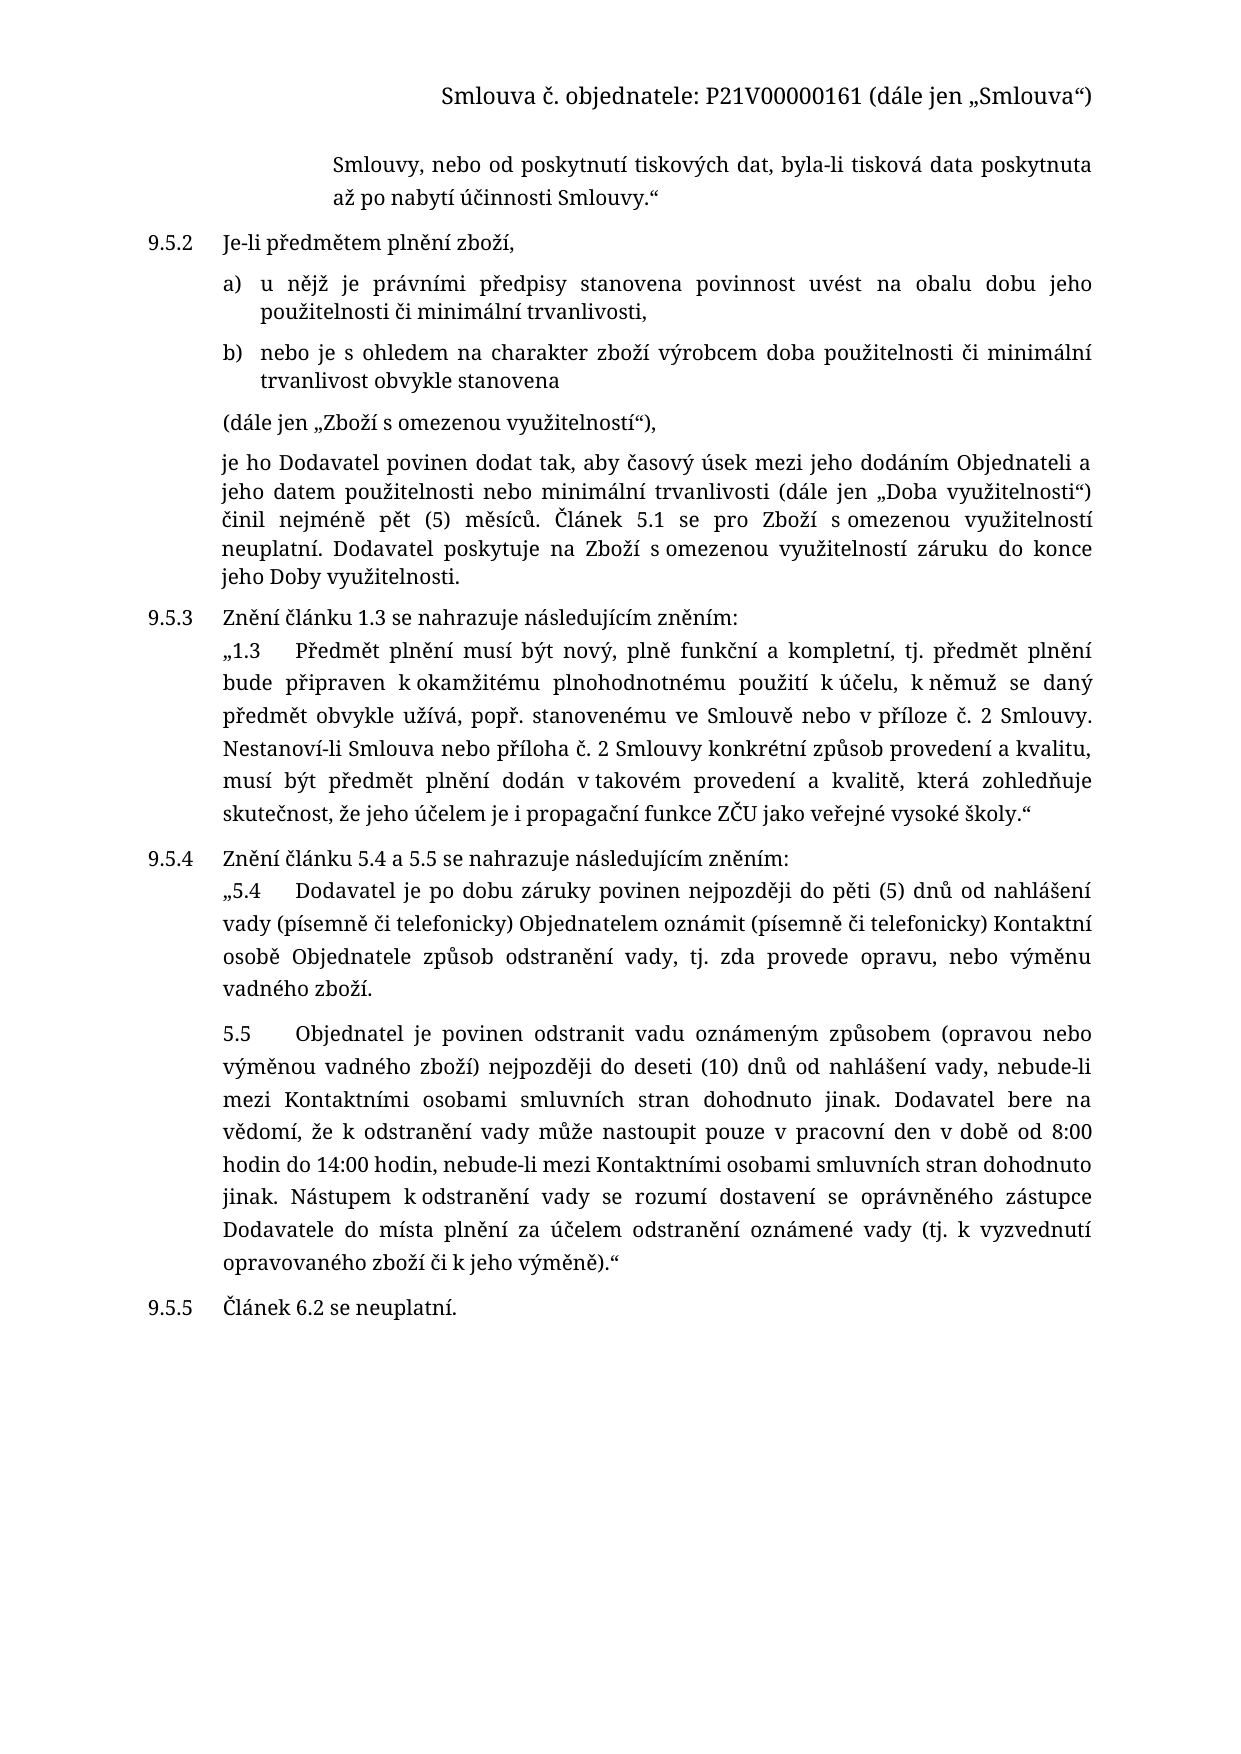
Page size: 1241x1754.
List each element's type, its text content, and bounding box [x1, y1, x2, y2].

list u nějž je právními předpisy stanovena povinnost uvést na obalu dobu jeho použitelnosti či minimální trvanlivosti, [223, 269, 1093, 326]
text je ho Dodavatel povinen dodat tak, aby časový úsek mezi jeho dodáním Objednateli a jeho datem použitelnosti nebo minimální trvanlivosti (dále jen „Doba využitelnosti“) činil nejméně pět (5) měsíců. Článek 5.1 se pro Zboží s omezenou využitelností neuplatní. Dodavatel poskytuje na Zboží s omezenou využitelností záruku do konce jeho Doby využitelnosti. [221, 448, 1093, 591]
list Znění článku 5.4 a 5.5 se nahrazuje následujícím zněním: [148, 844, 1093, 872]
list nebo je s ohledem na charakter zboží výrobcem doba použitelnosti či minimální trvanlivost obvykle stanovena [223, 338, 1093, 395]
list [295, 150, 1093, 211]
list 5.5 Objednatel je povinen odstranit vadu oznámeným způsobem (opravou nebo výměnou vadného zboží) nejpozději do deseti (10) dnů od nahlášení vady, nebude-li mezi Kontaktními osobami smluvních stran dohodnuto jinak. Dodavatel bere na vědomí, že k odstranění vady může nastoupit pouze v pracovní den v době od 8:00 hodin do 14:00 hodin, nebude-li mezi Kontaktními osobami smluvních stran dohodnuto jinak. Nástupem k odstranění vady se rozumí dostavení se oprávněného zástupce Dodavatele do místa plnění za účelem odstranění oznámené vady (tj. k vyzvednutí opravovaného zboží či k jeho výměně).“ [223, 1019, 1093, 1276]
list Znění článku 1.3 se nahrazuje následujícím zněním: [148, 603, 1093, 632]
list Článek 6.2 se neuplatní. [148, 1293, 1093, 1321]
list „5.4 Dodavatel je po dobu záruky povinen nejpozději do pěti (5) dnů od nahlášení vady (písemně či telefonicky) Objednatelem oznámit (písemně či telefonicky) Kontaktní osobě Objednatele způsob odstranění vady, tj. zda provede opravu, nebo výměnu vadného zboží. [223, 877, 1093, 1003]
list „1.3 Předmět plnění musí být nový, plně funkční a kompletní, tj. předmět plnění bude připraven k okamžitému plnohodnotnému použití k účelu, k němuž se daný předmět obvykle užívá, popř. stanovenému ve Smlouvě nebo v příloze č. 2 Smlouvy. Nestanoví-li Smlouva nebo příloha č. 2 Smlouvy konkrétní způsob provedení a kvalitu, musí být předmět plnění dodán v takovém provedení a kvalitě, která zohledňuje skutečnost, že jeho účelem je i propagační funkce ZČU jako veřejné vysoké školy.“ [223, 636, 1093, 827]
list Je-li předmětem plnění zboží, [148, 228, 1093, 256]
text (dále jen „Zboží s omezenou využitelností“), [223, 408, 1093, 436]
